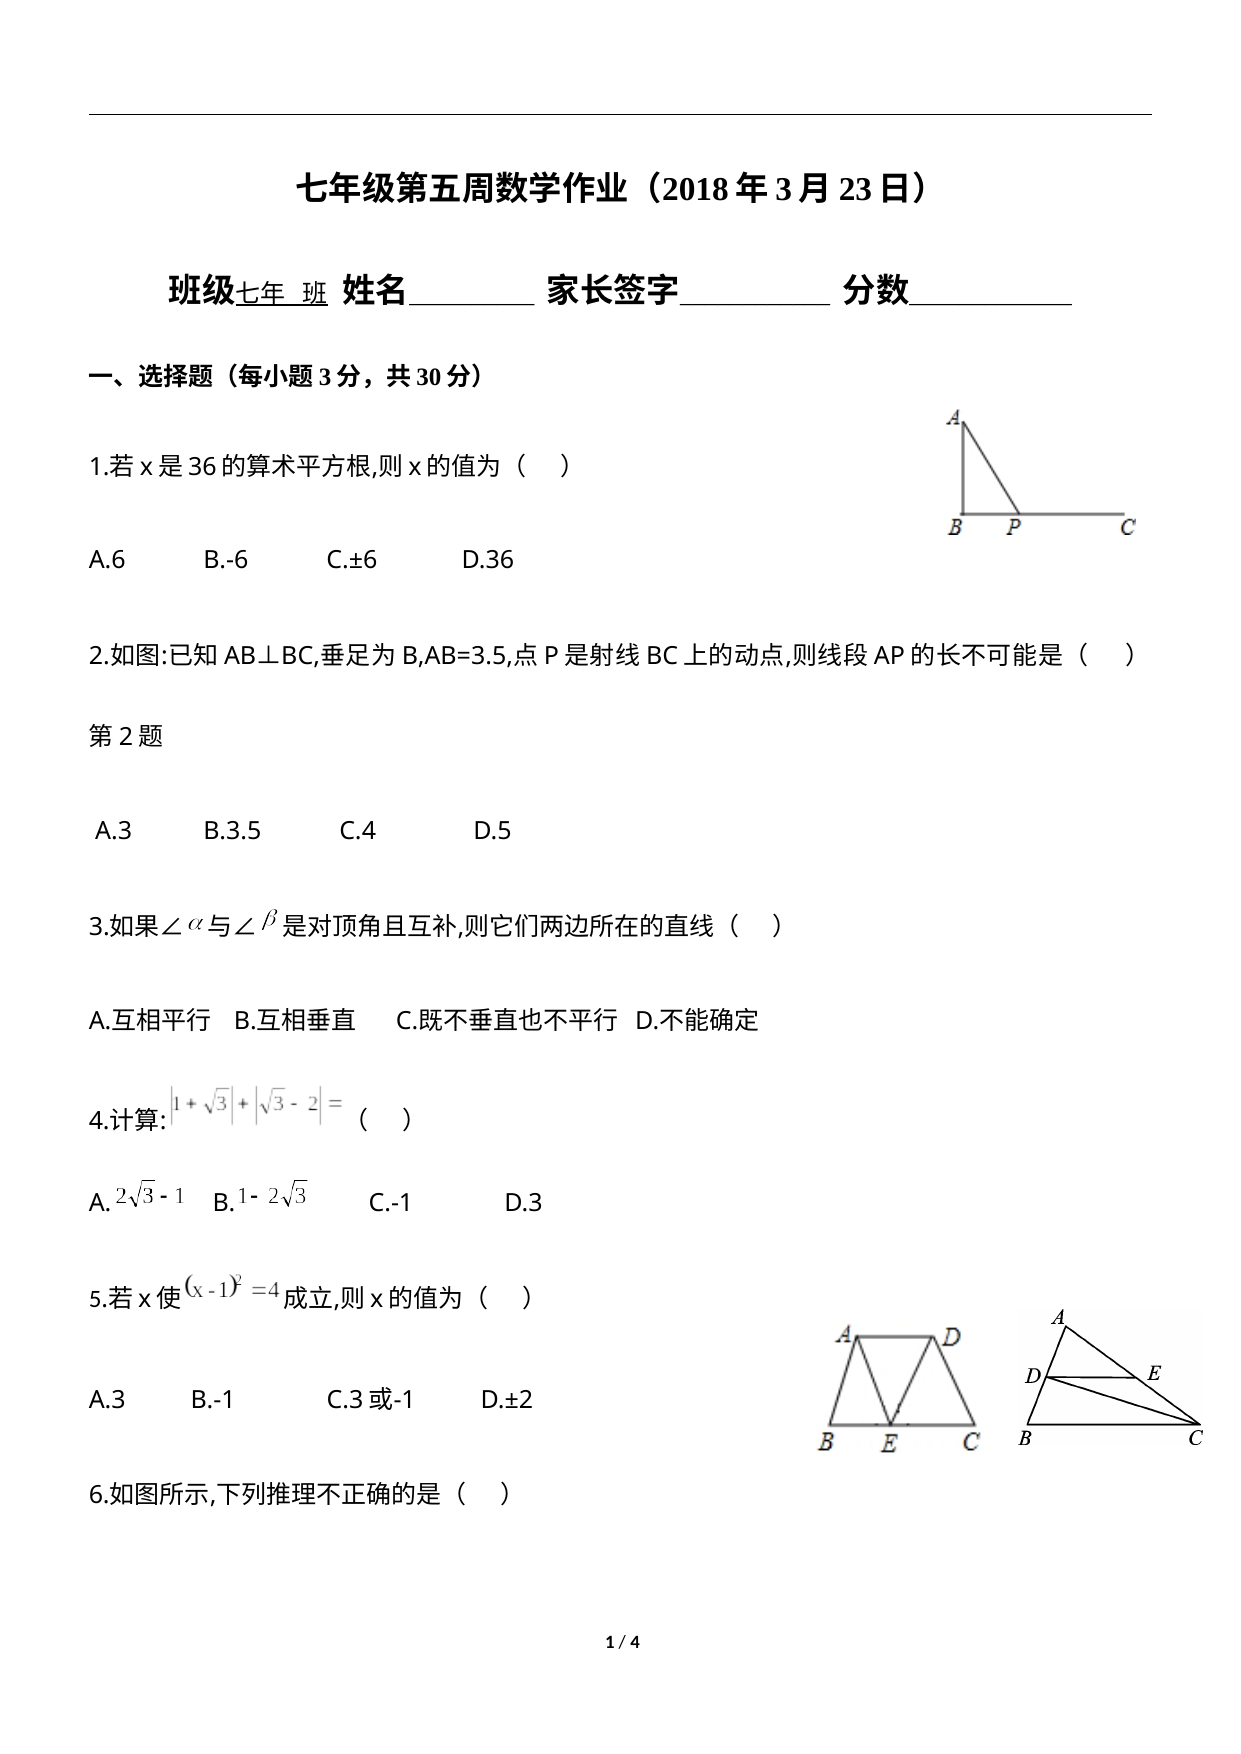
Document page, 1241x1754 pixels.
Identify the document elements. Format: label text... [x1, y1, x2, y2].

list 选择题（每小题3分，共30分） [88, 357, 1152, 393]
text A. B. C.-1 D.3 [88, 1176, 1152, 1241]
text 班级七年 班 姓名__________ 家长签字____________ 分数_____________ [88, 263, 1152, 312]
text 5.若x使成立,则x的值为（ ） [88, 1270, 1152, 1335]
text 3.如果∠与∠是对顶角且互补,则它们两边所在的直线（ ） [88, 891, 1152, 956]
picture [946, 409, 1136, 432]
text 2.如图:已知AB⊥BC,垂足为B,AB=3.5,点P是射线BC上的动点,则线段AP的长不可能是（ ） 第2题 [88, 621, 1152, 767]
text 七年级第五周数学作业（2018年3月23日） [88, 153, 1152, 218]
picture [812, 1335, 986, 1365]
picture [946, 497, 1136, 527]
text A.6 B.-6 C.±6 D.36 [88, 527, 1152, 592]
text A.3 B.3.5 C.4 D.5 [88, 797, 1152, 862]
text A.3 B.-1 C.3或-1 D.±2 [88, 1365, 1152, 1430]
picture [1018, 1309, 1203, 1445]
text 4.计算:（ ） [88, 1081, 1152, 1146]
text 6.如图所示,下列推理不正确的是（ ） [88, 1460, 1152, 1525]
text A.互相平行 B.互相垂直 C.既不垂直也不平行 D.不能确定 [88, 986, 1152, 1051]
picture [812, 1430, 986, 1458]
text 1.若x是36的算术平方根,则x的值为（ ） [88, 432, 1152, 497]
